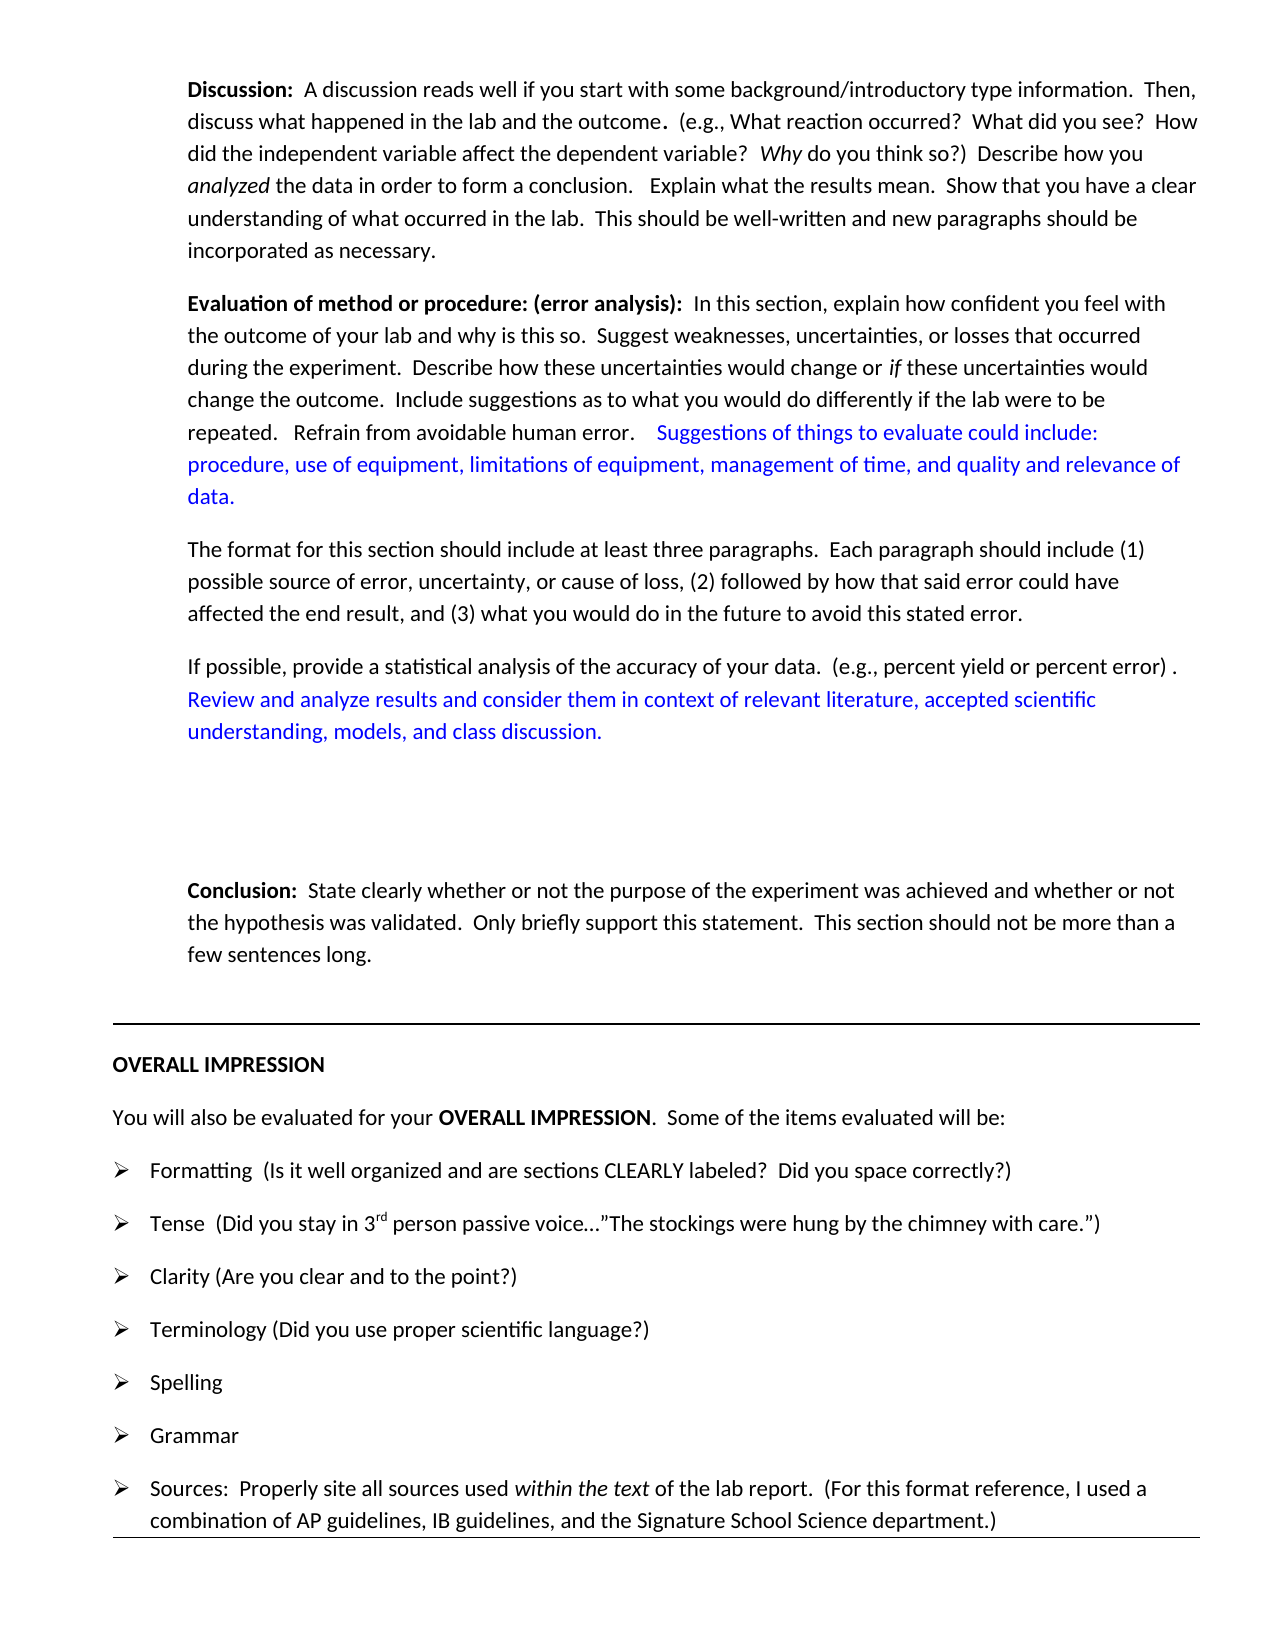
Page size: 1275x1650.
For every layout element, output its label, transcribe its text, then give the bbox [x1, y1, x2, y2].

list Terminology (Did you use proper scientific language?) [112, 1315, 1200, 1343]
text Discussion: A discussion reads well if you start with some background/introductory type information. Then, discuss what happened in the lab and the outcome. (e.g., What reaction occurred? What did you see? How did the independent variable affect the dependent variable? Why do you think so?) Describe how you analyzed the data in order to form a conclusion. Explain what the results mean. Show that you have a clear understanding of what occurred in the lab. This should be well-written and new paragraphs should be incorporated as necessary. [187, 75, 1200, 264]
list Clarity (Are you clear and to the point?) [112, 1262, 1200, 1290]
list Spelling [112, 1368, 1200, 1396]
text Evaluation of method or procedure: (error analysis): In this section, explain how confident you feel with the outcome of your lab and why is this so. Suggest weaknesses, uncertainties, or losses that occurred during the experiment. Describe how these uncertainties would change or if these uncertainties would change the outcome. Include suggestions as to what you would do differently if the lab were to be repeated. Refrain from avoidable human error. Suggestions of things to evaluate could include: procedure, use of equipment, limitations of equipment, management of time, and quality and relevance of data. [187, 289, 1200, 510]
text If possible, provide a statistical analysis of the accuracy of your data. (e.g., percent yield or percent error) . Review and analyze results and consider them in context of relevant literature, accepted scientific understanding, models, and class discussion. [187, 652, 1200, 745]
list Formatting (Is it well organized and are sections CLEARLY labeled? Did you space correctly?) [112, 1156, 1200, 1184]
list Grammar [112, 1421, 1200, 1449]
text OVERALL IMPRESSION [112, 1050, 1200, 1078]
text The format for this section should include at least three paragraphs. Each paragraph should include (1) possible source of error, uncertainty, or cause of loss, (2) followed by how that said error could have affected the end result, and (3) what you would do in the future to avoid this stated error. [187, 535, 1200, 627]
list Tense (Did you stay in 3rd person passive voice…”The stockings were hung by the chimney with care.”) [112, 1209, 1200, 1237]
text You will also be evaluated for your OVERALL IMPRESSION. Some of the items evaluated will be: [112, 1103, 1200, 1131]
text Conclusion: State clearly whether or not the purpose of the experiment was achieved and whether or not the hypothesis was validated. Only briefly support this statement. This section should not be more than a few sentences long. [187, 876, 1200, 968]
list Sources: Properly site all sources used within the text of the lab report. (For this format reference, I used a combination of AP guidelines, IB guidelines, and the Signature School Science department.) [112, 1474, 1200, 1538]
